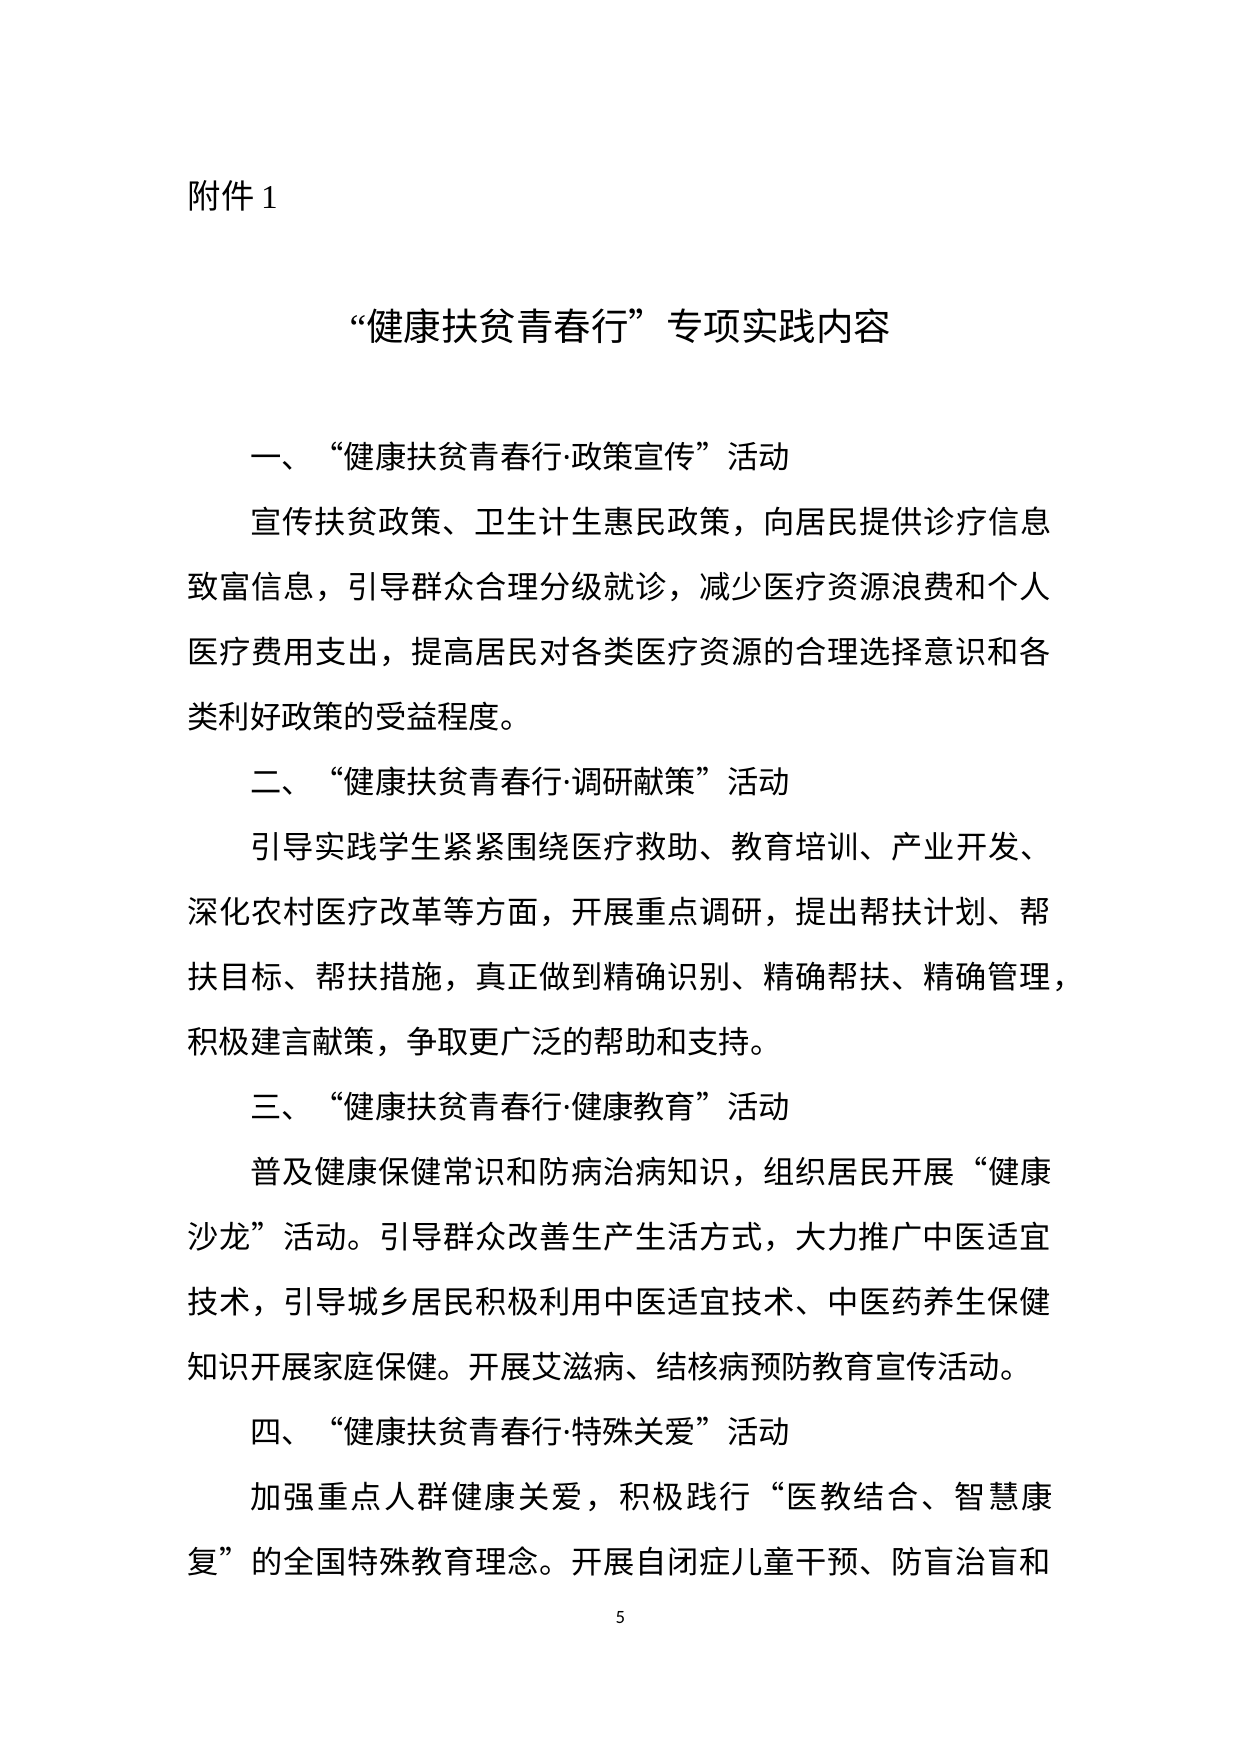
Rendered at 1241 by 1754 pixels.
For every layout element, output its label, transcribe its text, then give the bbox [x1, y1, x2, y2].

text 二、“健康扶贫青春行·调研献策”活动 [187, 747, 1053, 812]
text 宣传扶贫政策、卫生计生惠民政策，向居民提供诊疗信息、致富信息，引导群众合理分级就诊，减少医疗资源浪费和个人医疗费用支出，提高居民对各类医疗资源的合理选择意识和各类利好政策的受益程度。 [187, 487, 1053, 747]
text 三、“健康扶贫青春行·健康教育”活动 [187, 1072, 1053, 1137]
text “健康扶贫青春行”专项实践内容 [187, 292, 1053, 357]
text 一、“健康扶贫青春行·政策宣传”活动 [187, 422, 1053, 487]
text 普及健康保健常识和防病治病知识，组织居民开展“健康沙龙”活动。引导群众改善生产生活方式，大力推广中医适宜技术，引导城乡居民积极利用中医适宜技术、中医药养生保健知识开展家庭保健。开展艾滋病、结核病预防教育宣传活动。 [187, 1137, 1053, 1397]
text 引导实践学生紧紧围绕医疗救助、教育培训、产业开发、深化农村医疗改革等方面，开展重点调研，提出帮扶计划、帮扶目标、帮扶措施，真正做到精确识别、精确帮扶、精确管理，积极建言献策，争取更广泛的帮助和支持。 [187, 812, 1053, 1072]
text 附件1 [187, 162, 1053, 227]
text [187, 1462, 1053, 1592]
text 四、“健康扶贫青春行·特殊关爱”活动 [187, 1397, 1053, 1462]
